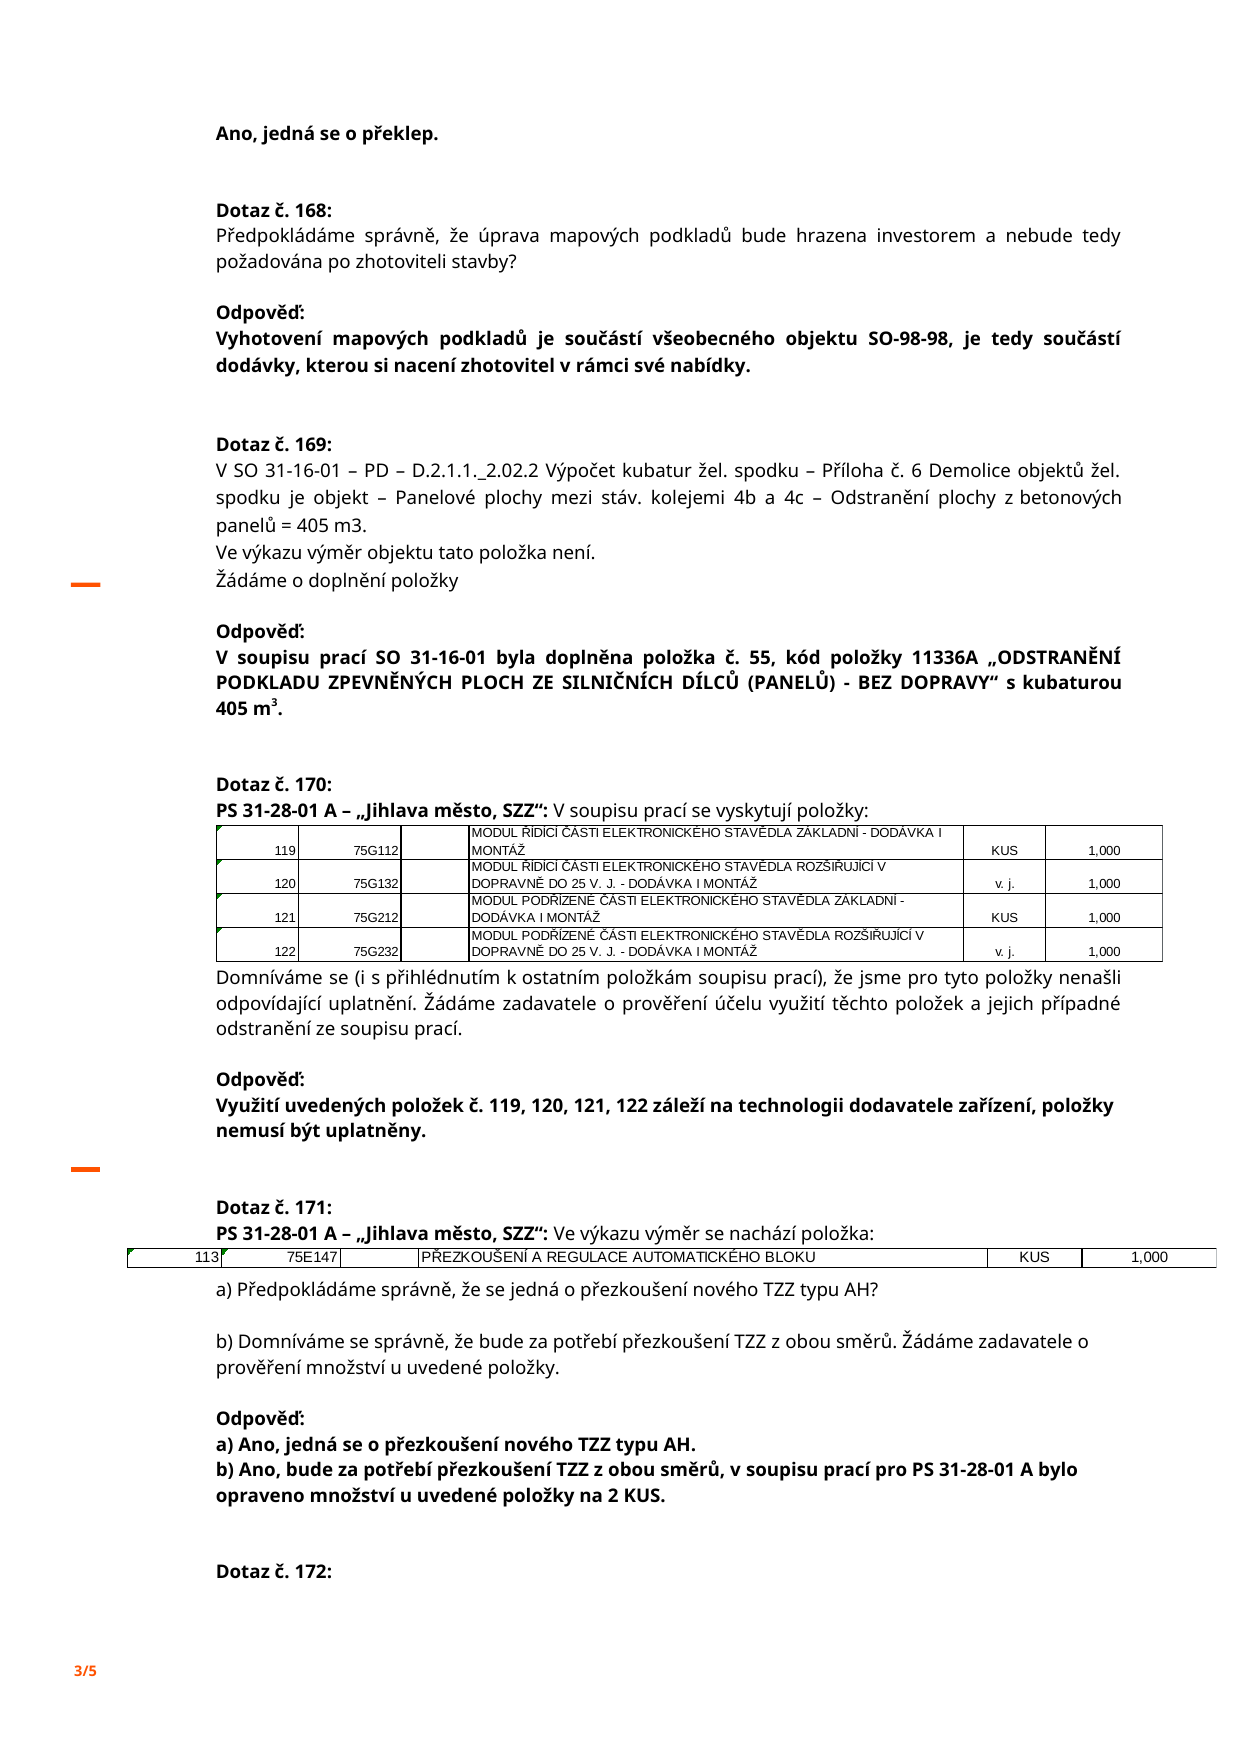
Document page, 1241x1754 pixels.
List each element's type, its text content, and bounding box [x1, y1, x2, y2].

text Ve výkazu výměr objektu tato položka není. [216, 539, 1122, 565]
text a) Předpokládáme správně, že se jedná o přezkoušení nového TZZ typu AH? [216, 1276, 1122, 1301]
text V SO 31-16-01 – PD – D.2.1.1._2.02.2 Výpočet kubatur žel. spodku – Příloha č. 6 Demolice objektů žel. spodku je objekt – Panelové plochy mezi stáv. kolejemi 4b a 4c – Odstranění plochy z betonových panelů = 405 m3. [216, 457, 1122, 537]
text Domníváme se (i s přihlédnutím k ostatním položkám soupisu prací), že jsme pro tyto položky nenašli odpovídající uplatnění. Žádáme zadavatele o prověření účelu využití těchto položek a jejich případné odstranění ze soupisu prací. [216, 964, 1122, 1041]
text Odpověď: [216, 618, 1122, 644]
text Předpokládáme správně, že úprava mapových podkladů bude hrazena investorem a nebude tedy požadována po zhotoviteli stavby? [216, 223, 1122, 274]
text Dotaz č. 172: [216, 1558, 1122, 1584]
text Dotaz č. 170: [216, 772, 1122, 797]
text PS 31-28-01 A – „Jihlava město, SZZ“: V soupisu prací se vyskytují položky: [216, 797, 1122, 823]
text Využití uvedených položek č. 119, 120, 121, 122 záleží na technologii dodavatele zařízení, položky nemusí být uplatněny. [216, 1092, 1122, 1143]
text Ano, jedná se o překlep. [216, 121, 1122, 146]
text Vyhotovení mapových podkladů je součástí všeobecného objektu SO-98-98, je tedy součástí dodávky, kterou si nacení zhotovitel v rámci své nabídky. [216, 325, 1122, 378]
text Odpověď: [216, 299, 1122, 325]
text PS 31-28-01 A – „Jihlava město, SZZ“: Ve výkazu výměr se nachází položka: [216, 1220, 1122, 1245]
text a) Ano, jedná se o přezkoušení nového TZZ typu AH. [216, 1431, 1122, 1456]
text b) Domníváme se správně, že bude za potřebí přezkoušení TZZ z obou směrů. Žádáme zadavatele o prověření množství u uvedené položky. [216, 1329, 1122, 1380]
text Dotaz č. 169: [216, 431, 1122, 457]
text Odpověď: [216, 1067, 1122, 1092]
text Žádáme o doplnění položky [216, 567, 1122, 593]
text Odpověď: [216, 1405, 1122, 1431]
text Dotaz č. 168: [216, 197, 1122, 223]
text Dotaz č. 171: [216, 1194, 1122, 1220]
text V soupisu prací SO 31-16-01 byla doplněna položka č. 55, kód položky 11336A „ODSTRANĚNÍ PODKLADU ZPEVNĚNÝCH PLOCH ZE SILNIČNÍCH DÍLCŮ (PANELŮ) - BEZ DOPRAVY“ s kubaturou 405 m3. [216, 644, 1122, 721]
text b) Ano, bude za potřebí přezkoušení TZZ z obou směrů, v soupisu prací pro PS 31-28-01 A bylo opraveno množství u uvedené položky na 2 KUS. [216, 1456, 1122, 1507]
